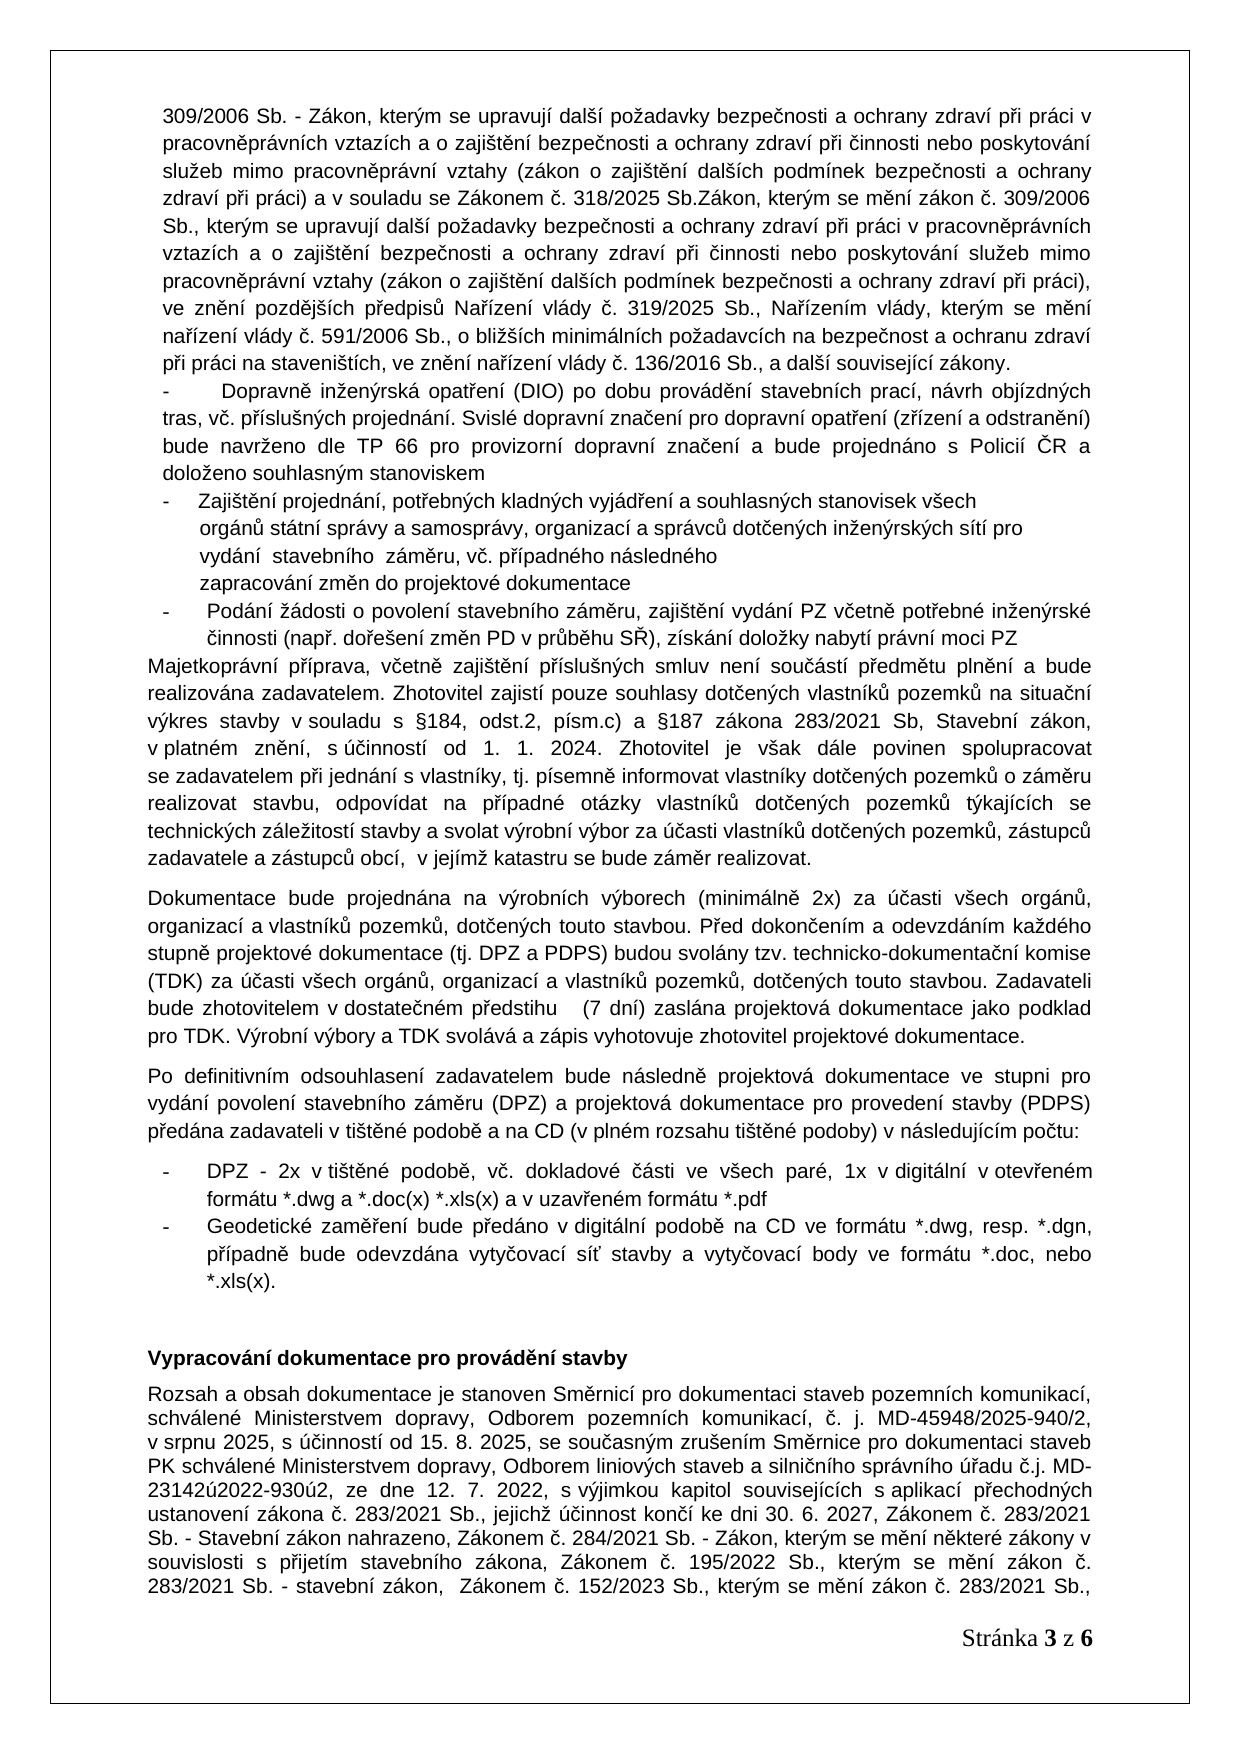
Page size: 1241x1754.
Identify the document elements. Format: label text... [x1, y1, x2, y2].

text vydání stavebního záměru, vč. případného následného [147, 543, 1093, 567]
text Majetkoprávní příprava, včetně zajištění příslušných smluv není součástí předmětu plnění a bude realizována zadavatelem. Zhotovitel zajistí pouze souhlasy dotčených vlastníků pozemků na situační výkres stavby v souladu s §184, odst.2, písm.c) a §187 zákona 283/2021 Sb, Stavební zákon, v platném znění, s účinností od 1. 1. 2024. Zhotovitel je však dále povinen spolupracovat se zadavatelem při jednání s vlastníky, tj. písemně informovat vlastníky dotčených pozemků o záměru realizovat stavbu, odpovídat na případné otázky vlastníků dotčených pozemků týkajících se technických záležitostí stavby a svolat výrobní výbor za účasti vlastníků dotčených pozemků, zástupců zadavatele a zástupců obcí, v jejímž katastru se bude záměr realizovat. [147, 654, 1093, 870]
text - Dopravně inženýrská opatření (DIO) po dobu provádění stavebních prací, návrh objízdných tras, vč. příslušných projednání. Svislé dopravní značení pro dopravní opatření (zřízení a odstranění) bude navrženo dle TP 66 pro provizorní dopravní značení a bude projednáno s Policií ČR a doloženo souhlasným stanoviskem [162, 378, 1093, 485]
list DPZ - 2x v tištěné podobě, vč. dokladové části ve všech paré, 1x v digitální v otevřeném formátu *.dwg a *.doc(x) *.xls(x) a v uzavřeném formátu *.pdf [162, 1159, 1093, 1210]
list Geodetické zaměření bude předáno v digitální podobě na CD ve formátu *.dwg, resp. *.dgn, případně bude odevzdána vytyčovací síť stavby a vytyčovací body ve formátu *.doc, nebo *.xls(x). [162, 1214, 1093, 1293]
list Podání žádosti o povolení stavebního záměru, zajištění vydání PZ včetně potřebné inženýrské činnosti (např. dořešení změn PD v průběhu SŘ), získání doložky nabytí právní moci PZ [162, 598, 1093, 650]
text Vypracování dokumentace pro provádění stavby [147, 1346, 1093, 1369]
text orgánů státní správy a samosprávy, organizací a správců dotčených inženýrských sítí pro [147, 516, 1093, 540]
text - Zajištění projednání, potřebných kladných vyjádření a souhlasných stanovisek všech [162, 488, 1093, 512]
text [162, 103, 1093, 375]
text Dokumentace bude projednána na výrobních výborech (minimálně 2x) za účasti všech orgánů, organizací a vlastníků pozemků, dotčených touto stavbou. Před dokončením a odevzdáním každého stupně projektové dokumentace (tj. DPZ a PDPS) budou svolány tzv. technicko-dokumentační komise (TDK) za účasti všech orgánů, organizací a vlastníků pozemků, dotčených touto stavbou. Zadavateli bude zhotovitelem v dostatečném předstihu (7 dní) zaslána projektová dokumentace jako podklad pro TDK. Výrobní výbory a TDK svolává a zápis vyhotovuje zhotovitel projektové dokumentace. [147, 886, 1093, 1048]
text zapracování změn do projektové dokumentace [147, 571, 1093, 595]
text Po definitivním odsouhlasení zadavatelem bude následně projektová dokumentace ve stupni pro vydání povolení stavebního záměru (DPZ) a projektová dokumentace pro provedení stavby (PDPS) předána zadavateli v tištěné podobě a na CD (v plném rozsahu tištěné podoby) v následujícím počtu: [147, 1064, 1093, 1143]
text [147, 1382, 1093, 1598]
